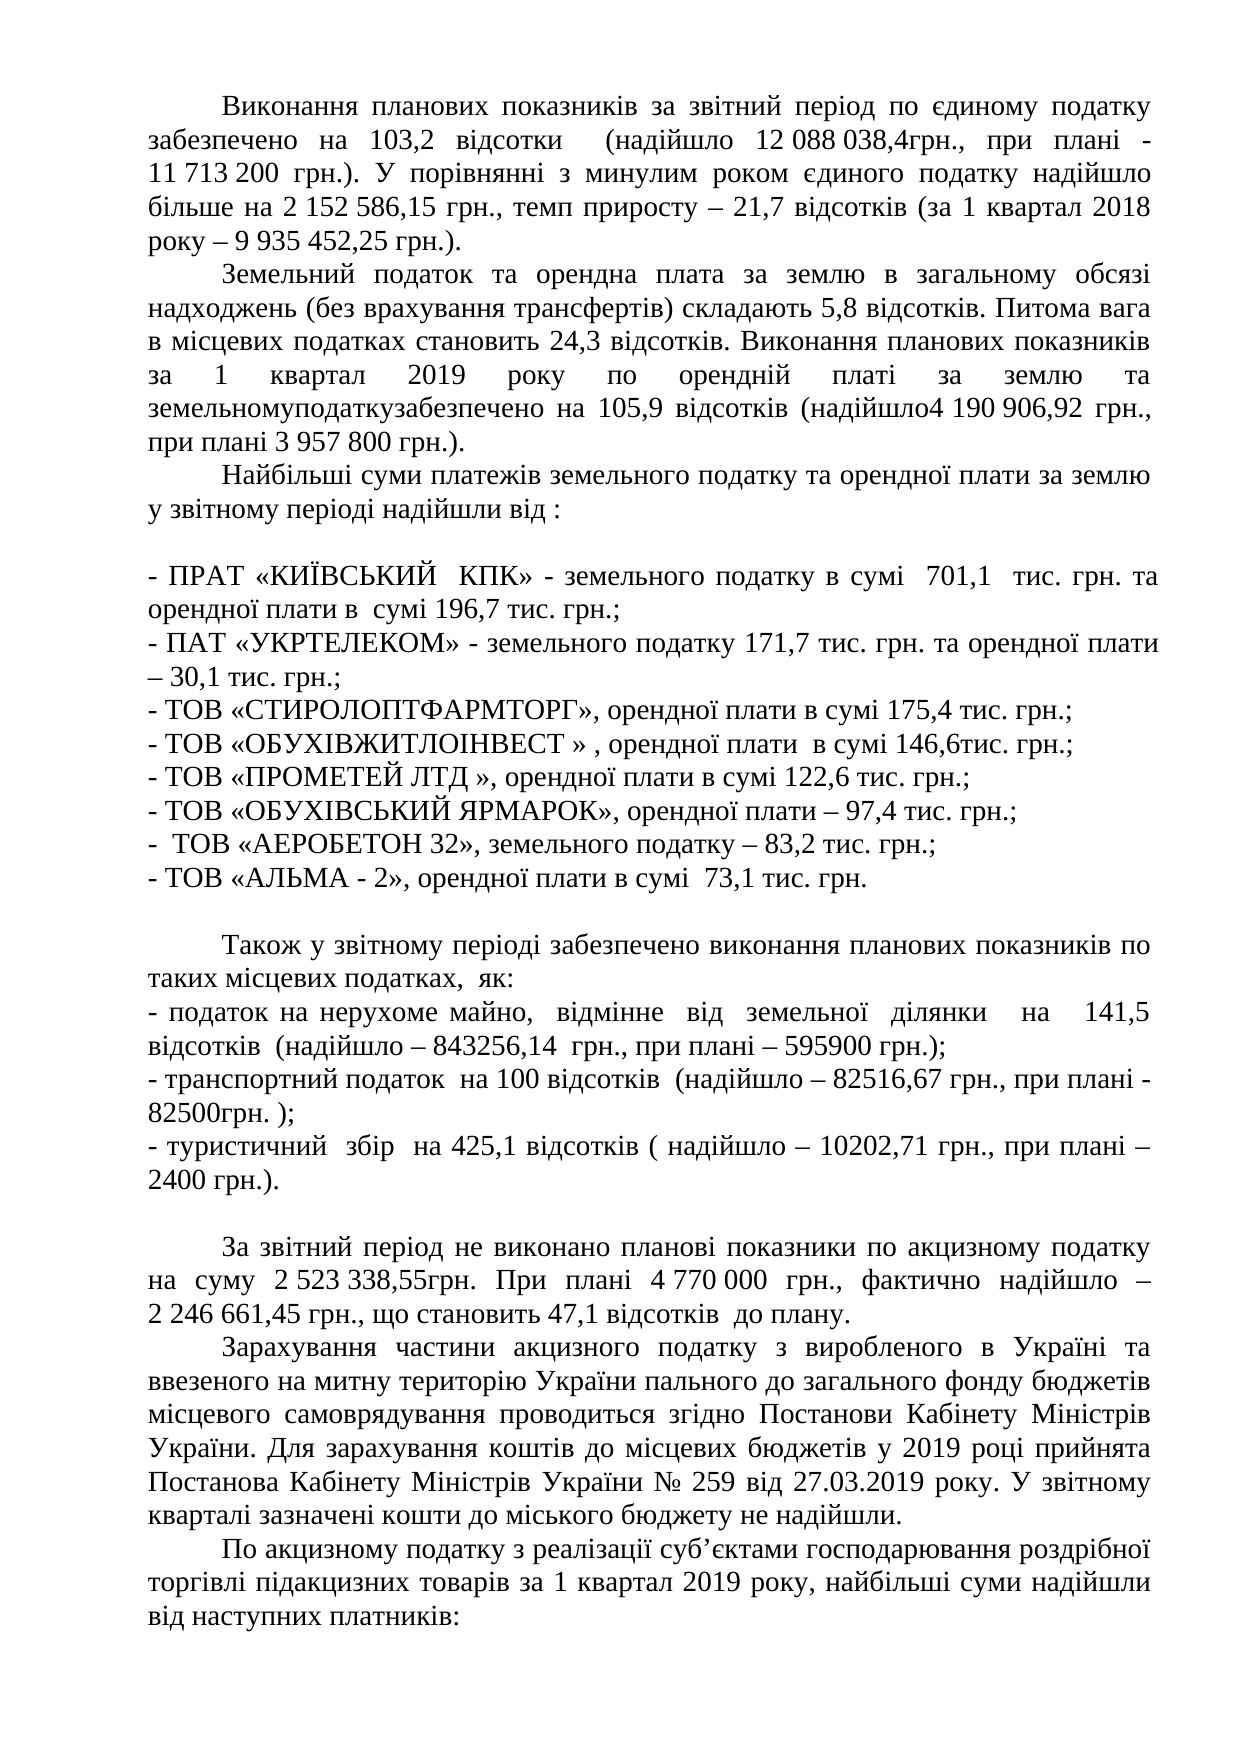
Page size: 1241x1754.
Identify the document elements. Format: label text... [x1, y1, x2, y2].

text - ТОВ «ПРОМЕТЕЙ ЛТД », орендної плати в сумі 122,6 тис. грн.; [148, 759, 1160, 793]
text - ТОВ «ОБУХІВЖИТЛОІНВЕСТ » , орендної плати в сумі 146,6тис. грн.; [148, 726, 1160, 759]
text - транспортний податок на 100 відсотків (надійшло – 82516,67 грн., при плані -82500грн. ); [148, 1061, 1152, 1128]
text Земельний податок та орендна плата за землю в загальному обсязі надходжень (без врахування трансфертів) складають 5,8 відсотків. Питома вага в місцевих податках становить 24,3 відсотків. Виконання планових показників за 1 квартал 2019 року по орендній платі за землю та земельномуподаткузабезпечено на 105,9 відсотків (надійшло4 190 906,92 грн., при плані 3 957 800 грн.). [148, 256, 1152, 457]
text За звітний період не виконано планові показники по акцизному податку на суму 2 523 338,55грн. При плані 4 770 000 грн., фактично надійшло – 2 246 661,45 грн., що становить 47,1 відсотків до плану. [148, 1229, 1152, 1329]
text - ТОВ «СТИРОЛОПТФАРМТОРГ», орендної плати в сумі 175,4 тис. грн.; [148, 692, 1160, 726]
text По акцизному податку з реалізації суб’єктами господарювання роздрібної торгівлі підакцизних товарів за 1 квартал 2019 року, найбільші суми надійшли від наступних платників: [148, 1531, 1152, 1631]
text - туристичний збір на 425,1 відсотків ( надійшло – 10202,71 грн., при плані – 2400 грн.). [148, 1128, 1152, 1195]
text - ТОВ «АЕРОБЕТОН 32», земельного податку – 83,2 тис. грн.; [148, 826, 1160, 860]
text - ТОВ «АЛЬМА - 2», орендної плати в сумі 73,1 тис. грн. [148, 860, 1160, 893]
text - податок на нерухоме майно, відмінне від земельної ділянки на 141,5 відсотків (надійшло – 843256,14 грн., при плані – 595900 грн.); [148, 994, 1152, 1061]
text Найбільші суми платежів земельного податку та орендної плати за землю у звітному періоді надійшли від : [148, 457, 1152, 524]
text Зарахування частини акцизного податку з виробленого в Україні та ввезеного на митну територію України пального до загального фонду бюджетів місцевого самоврядування проводиться згідно Постанови Кабінету Міністрів України. Для зарахування коштів до місцевих бюджетів у 2019 році прийнята Постанова Кабінету Міністрів України № 259 від 27.03.2019 року. У звітному кварталі зазначені кошти до міського бюджету не надійшли. [148, 1329, 1152, 1531]
text - ПАТ «УКРТЕЛЕКОМ» - земельного податку 171,7 тис. грн. та орендної плати – 30,1 тис. грн.; [148, 625, 1160, 692]
text - ПРАТ «КИЇВСЬКИЙ КПК» - земельного податку в сумі 701,1 тис. грн. та орендної плати в сумі 196,7 тис. грн.; [148, 558, 1160, 625]
text Виконання планових показників за звітний період по єдиному податку забезпечено на 103,2 відсотки (надійшло 12 088 038,4грн., при плані -11 713 200 грн.). У порівнянні з минулим роком єдиного податку надійшло більше на 2 152 586,15 грн., темп приросту – 21,7 відсотків (за 1 квартал 2018 року – 9 935 452,25 грн.). [148, 88, 1152, 256]
text Також у звітному періоді забезпечено виконання планових показників по таких місцевих податках, як: [148, 927, 1152, 994]
text - ТОВ «ОБУХІВСЬКИЙ ЯРМАРОК», орендної плати – 97,4 тис. грн.; [148, 793, 1160, 826]
